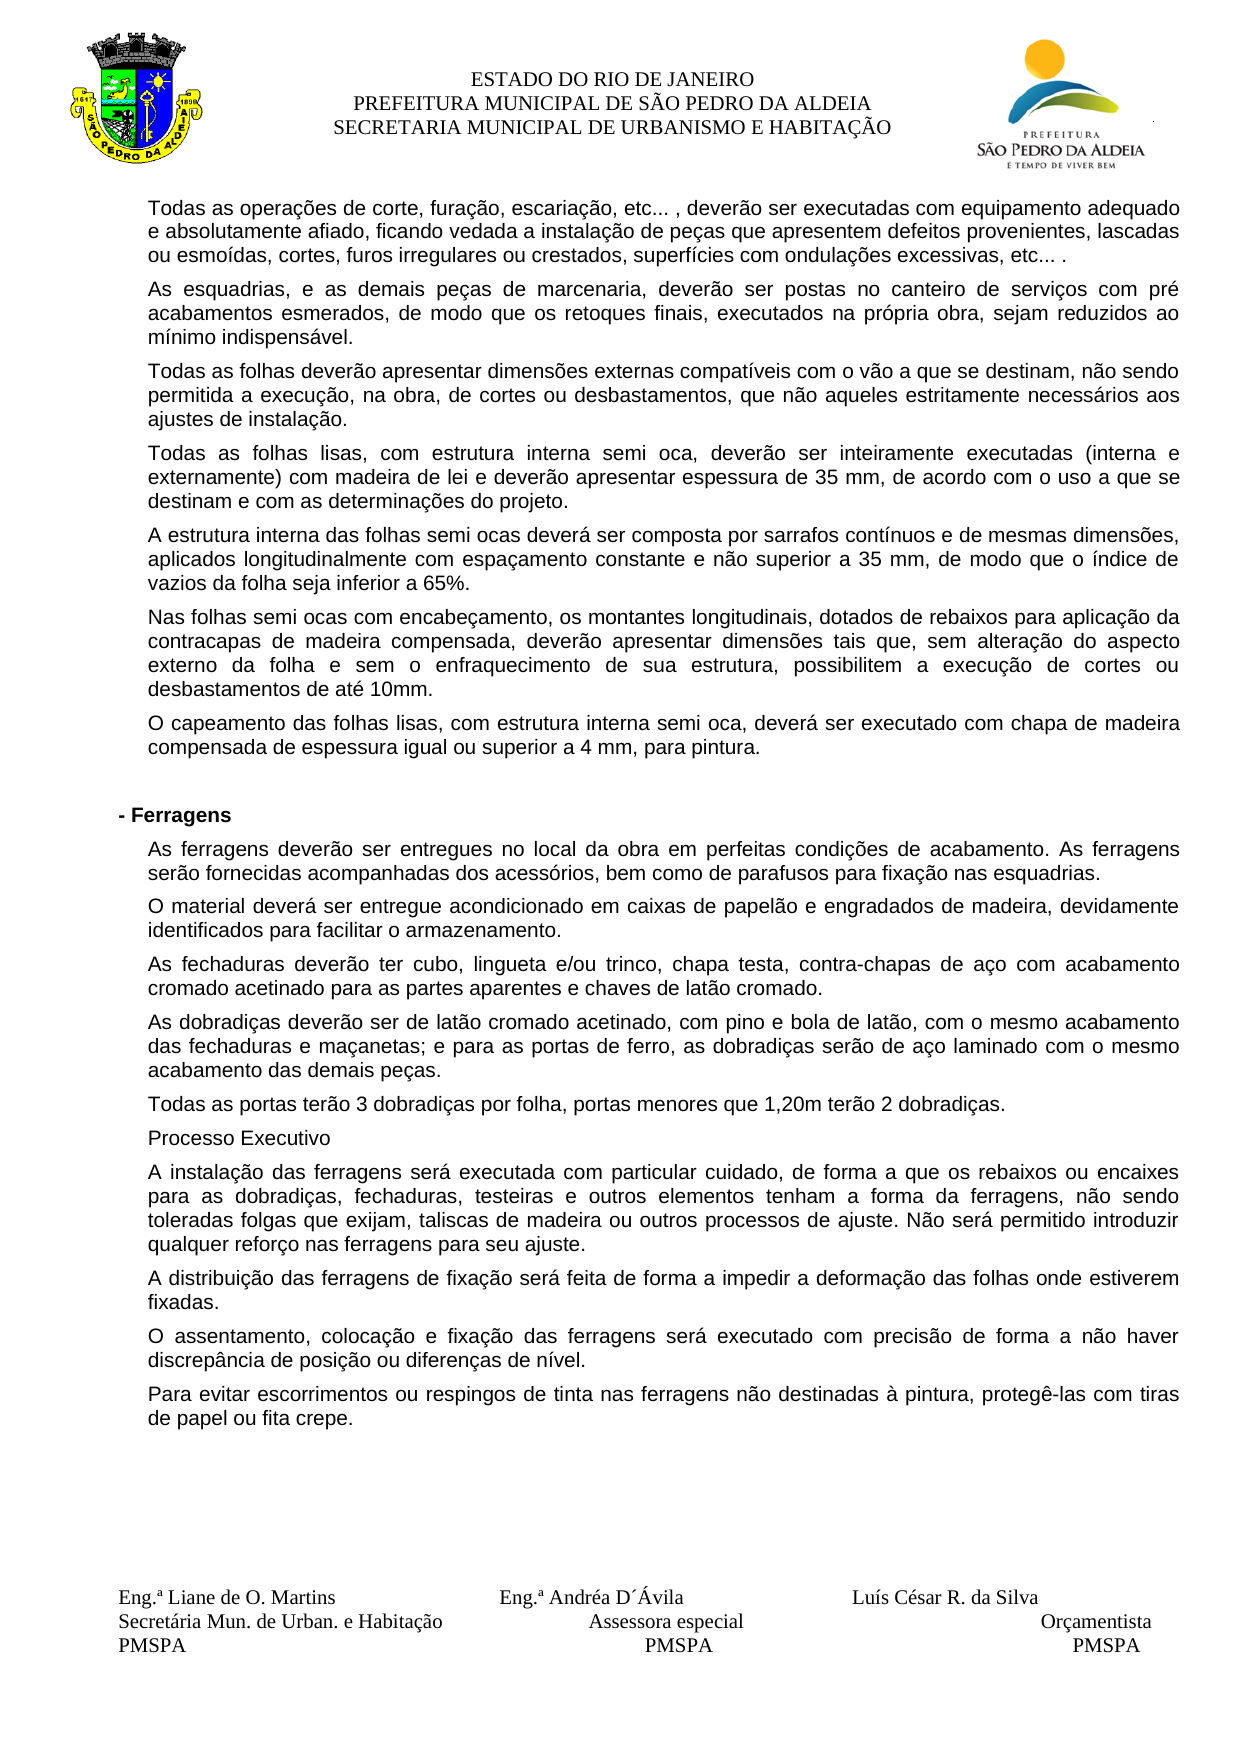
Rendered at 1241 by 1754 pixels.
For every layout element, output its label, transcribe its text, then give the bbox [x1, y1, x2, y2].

text O assentamento, colocação e fixação das ferragens será executado com precisão de forma a não haver discrepância de posição ou diferenças de nível. [148, 1324, 1181, 1372]
text Todas as folhas deverão apresentar dimensões externas compatíveis com o vão a que se destinam, não sendo permitida a execução, na obra, de cortes ou desbastamentos, que não aqueles estritamente necessários aos ajustes de instalação. [148, 359, 1181, 431]
text As esquadrias, e as demais peças de marcenaria, deverão ser postas no canteiro de serviços com pré acabamentos esmerados, de modo que os retoques finais, executados na própria obra, sejam reduzidos ao mínimo indispensável. [148, 277, 1181, 349]
text Nas folhas semi ocas com encabeçamento, os montantes longitudinais, dotados de rebaixos para aplicação da contracapas de madeira compensada, deverão apresentar dimensões tais que, sem alteração do aspecto externo da folha e sem o enfraquecimento de sua estrutura, possibilitem a execução de cortes ou desbastamentos de até 10mm. [148, 605, 1181, 701]
text Todas as folhas lisas, com estrutura interna semi oca, deverão ser inteiramente executadas (interna e externamente) com madeira de lei e deverão apresentar espessura de 35 mm, de acordo com o uso a que se destinam e com as determinações do projeto. [148, 441, 1181, 513]
text Todas as operações de corte, furação, escariação, etc... , deverão ser executadas com equipamento adequado e absolutamente afiado, ficando vedada a instalação de peças que apresentem defeitos provenientes, lascadas ou esmoídas, cortes, furos irregulares ou crestados, superfícies com ondulações excessivas, etc... . [148, 195, 1181, 267]
text A instalação das ferragens será executada com particular cuidado, de forma a que os rebaixos ou encaixes para as dobradiças, fechaduras, testeiras e outros elementos tenham a forma da ferragens, não sendo toleradas folgas que exijam, taliscas de madeira ou outros processos de ajuste. Não será permitido introduzir qualquer reforço nas ferragens para seu ajuste. [148, 1160, 1181, 1256]
text Todas as portas terão 3 dobradiças por folha, portas menores que 1,20m terão 2 dobradiças. [148, 1092, 1181, 1116]
picture [63, 28, 206, 165]
text O material deverá ser entregue acondicionado em caixas de papelão e engradados de madeira, devidamente identificados para facilitar o armazenamento. [148, 894, 1181, 942]
text Para evitar escorrimentos ou respingos de tinta nas ferragens não destinadas à pintura, protegê-las com tiras de papel ou fita crepe. [148, 1382, 1181, 1429]
text As ferragens deverão ser entregues no local da obra em perfeitas condições de acabamento. As ferragens serão fornecidas acompanhadas dos acessórios, bem como de parafusos para fixação nas esquadrias. [148, 836, 1181, 884]
text A estrutura interna das folhas semi ocas deverá ser composta por sarrafos contínuos e de mesmas dimensões, aplicados longitudinalmente com espaçamento constante e não superior a 35 mm, de modo que o índice de vazios da folha seja inferior a 65%. [148, 523, 1181, 595]
text As fechaduras deverão ter cubo, lingueta e/ou trinco, chapa testa, contra-chapas de aço com acabamento cromado acetinado para as partes aparentes e chaves de latão cromado. [148, 952, 1181, 1000]
text O capeamento das folhas lisas, com estrutura interna semi oca, deverá ser executado com chapa de madeira compensada de espessura igual ou superior a 4 mm, para pintura. [148, 711, 1181, 758]
text A distribuição das ferragens de fixação será feita de forma a impedir a deformação das folhas onde estiverem fixadas. [148, 1266, 1181, 1314]
text As dobradiças deverão ser de latão cromado acetinado, com pino e bola de latão, com o mesmo acabamento das fechaduras e maçanetas; e para as portas de ferro, as dobradiças serão de aço laminado com o mesmo acabamento das demais peças. [148, 1010, 1181, 1082]
text Processo Executivo [148, 1126, 1181, 1150]
picture [972, 31, 1164, 171]
list - Ferragens [118, 802, 1181, 826]
